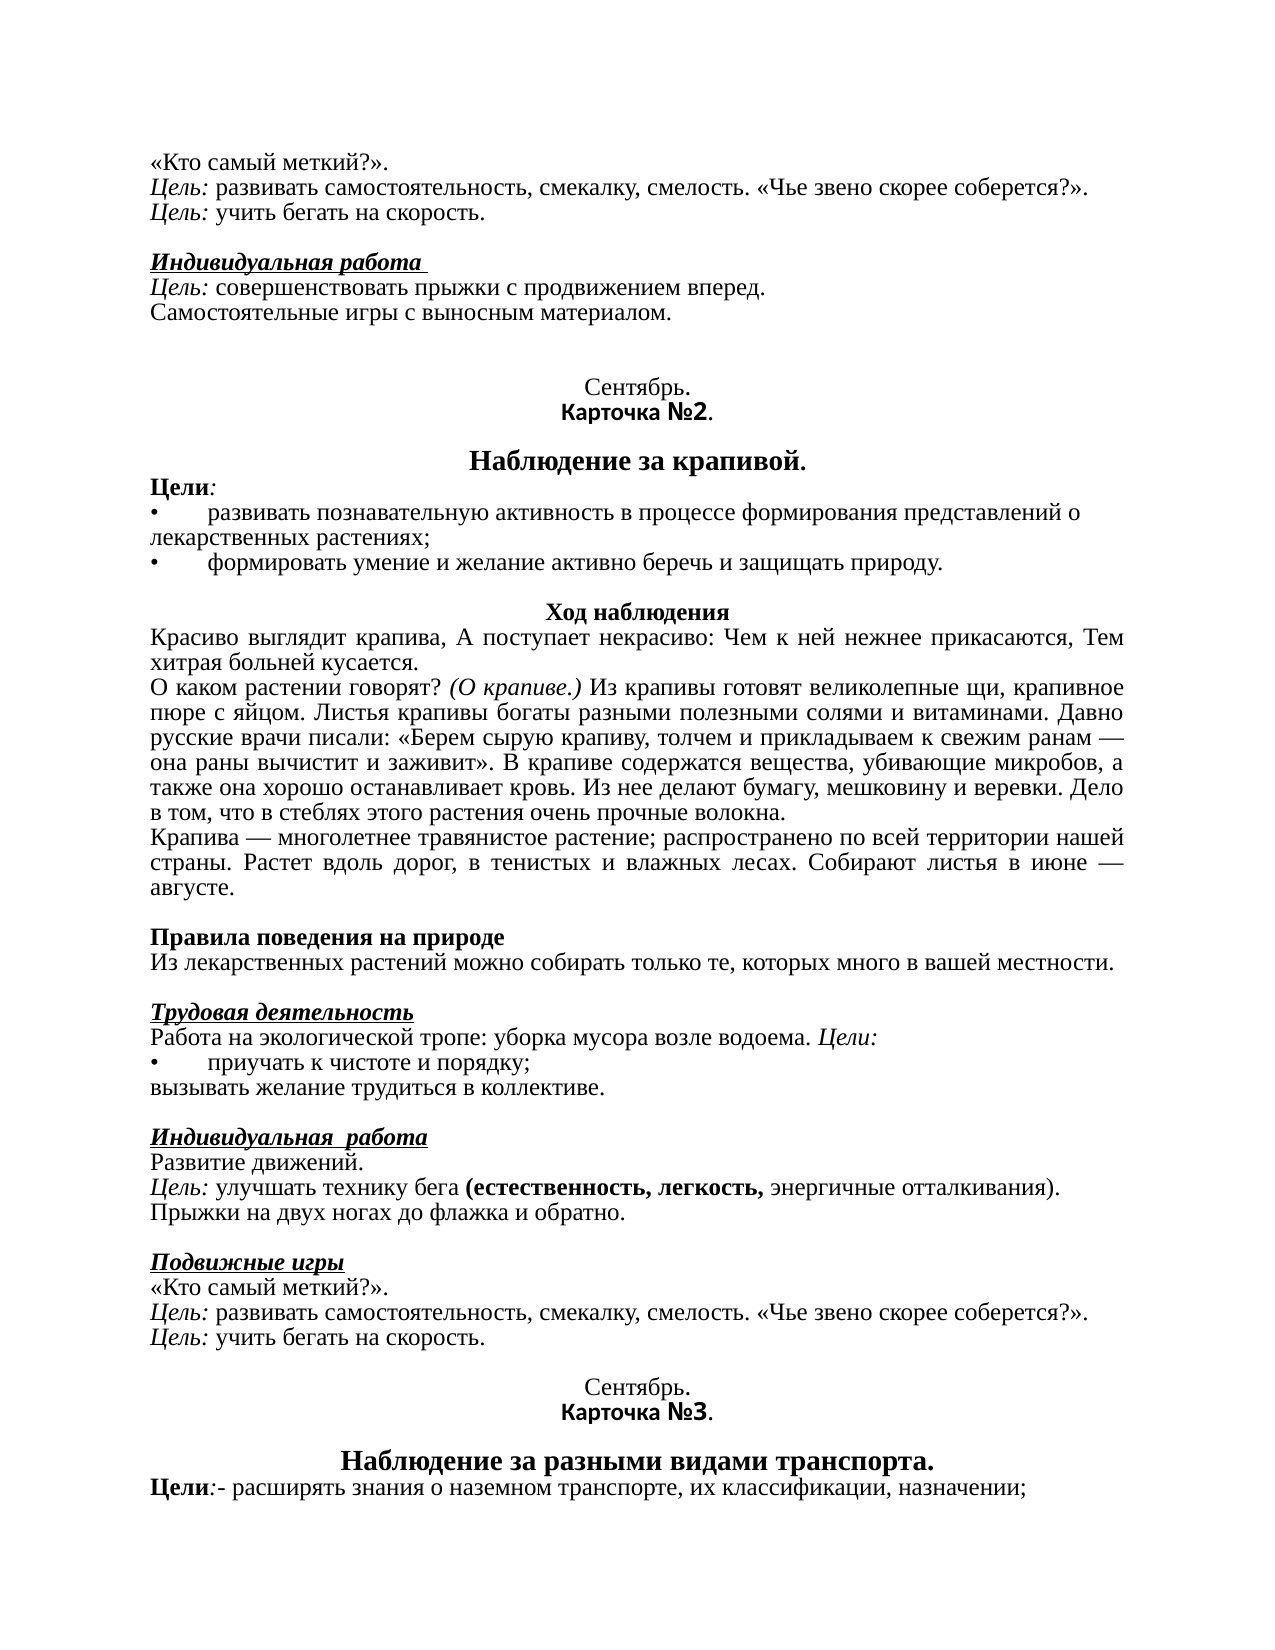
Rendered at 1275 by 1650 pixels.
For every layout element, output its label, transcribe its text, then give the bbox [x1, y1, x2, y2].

text Наблюдение за разными видами транспорта. [150, 1450, 1125, 1475]
list приучать к чистоте и порядку; [150, 1050, 1125, 1075]
text Работа на экологической тропе: уборка мусора возле водоема. Цели: [150, 1025, 1125, 1050]
text Ход наблюдения [150, 600, 1125, 625]
text Правила поведения на природе [150, 925, 1125, 950]
text «Кто самый меткий?». [150, 150, 1125, 175]
text Карточка №3. [150, 1400, 1125, 1425]
text Сентябрь. [150, 1375, 1125, 1400]
text Цель: улучшать технику бега (естественность, легкость, энергичные отталкивания). [150, 1175, 1125, 1200]
text Цель: учить бегать на скорость. [150, 200, 1125, 225]
text Наблюдение за крапивой. [150, 450, 1125, 475]
text Трудовая деятельность [150, 1000, 1125, 1025]
text Карточка №2. [150, 400, 1125, 425]
text Цели:- расширять знания о наземном транспорте, их классификации, назначении; [150, 1475, 1125, 1500]
text Красиво выглядит крапива, А поступает некрасиво: Чем к ней нежнее прикасаются, Тем хитрая больней кусается. [150, 625, 1125, 675]
list формировать умение и желание активно беречь и защищать природу. [150, 550, 1125, 575]
text Цели: [150, 475, 1125, 500]
text Цель: совершенствовать прыжки с продвижением вперед. [150, 275, 1125, 300]
text Крапива — многолетнее травянистое растение; распространено по всей территории нашей страны. Растет вдоль дорог, в тенистых и влажных лесах. Собирают листья в июне — августе. [150, 825, 1125, 900]
text Прыжки на двух ногах до флажка и обратно. [150, 1200, 1125, 1225]
text Цель: развивать самостоятельность, смекалку, смелость. «Чье звено скорее соберется?». [150, 1300, 1125, 1325]
text Подвижные игры [150, 1250, 1125, 1275]
text Самостоятельные игры с выносным материалом. [150, 300, 1125, 325]
list развивать познавательную активность в процессе формирования представлений о лекарственных растениях; [150, 500, 1125, 550]
text Индивидуальная работа [150, 250, 1125, 275]
text вызывать желание трудиться в коллективе. [150, 1075, 1125, 1100]
text Цель: учить бегать на скорость. [150, 1325, 1125, 1350]
text Развитие движений. [150, 1150, 1125, 1175]
text Сентябрь. [150, 375, 1125, 400]
text «Кто самый меткий?». [150, 1275, 1125, 1300]
text Цель: развивать самостоятельность, смекалку, смелость. «Чье звено скорее соберется?». [150, 175, 1125, 200]
text Индивидуальная работа [150, 1125, 1125, 1150]
text Из лекарственных растений можно собирать только те, которых много в вашей местности. [150, 950, 1125, 975]
text О каком растении говорят? (О крапиве.) Из крапивы готовят великолепные щи, крапивное пюре с яйцом. Листья крапивы богаты разными полезными солями и витаминами. Давно русские врачи писали: «Берем сырую крапиву, толчем и прикладываем к свежим ранам — она раны вычистит и заживит». В крапиве содержатся вещества, убивающие микробов, а также она хорошо останавливает кровь. Из нее делают бумагу, мешковину и веревки. Дело в том, что в стеблях этого растения очень прочные волокна. [150, 675, 1125, 825]
